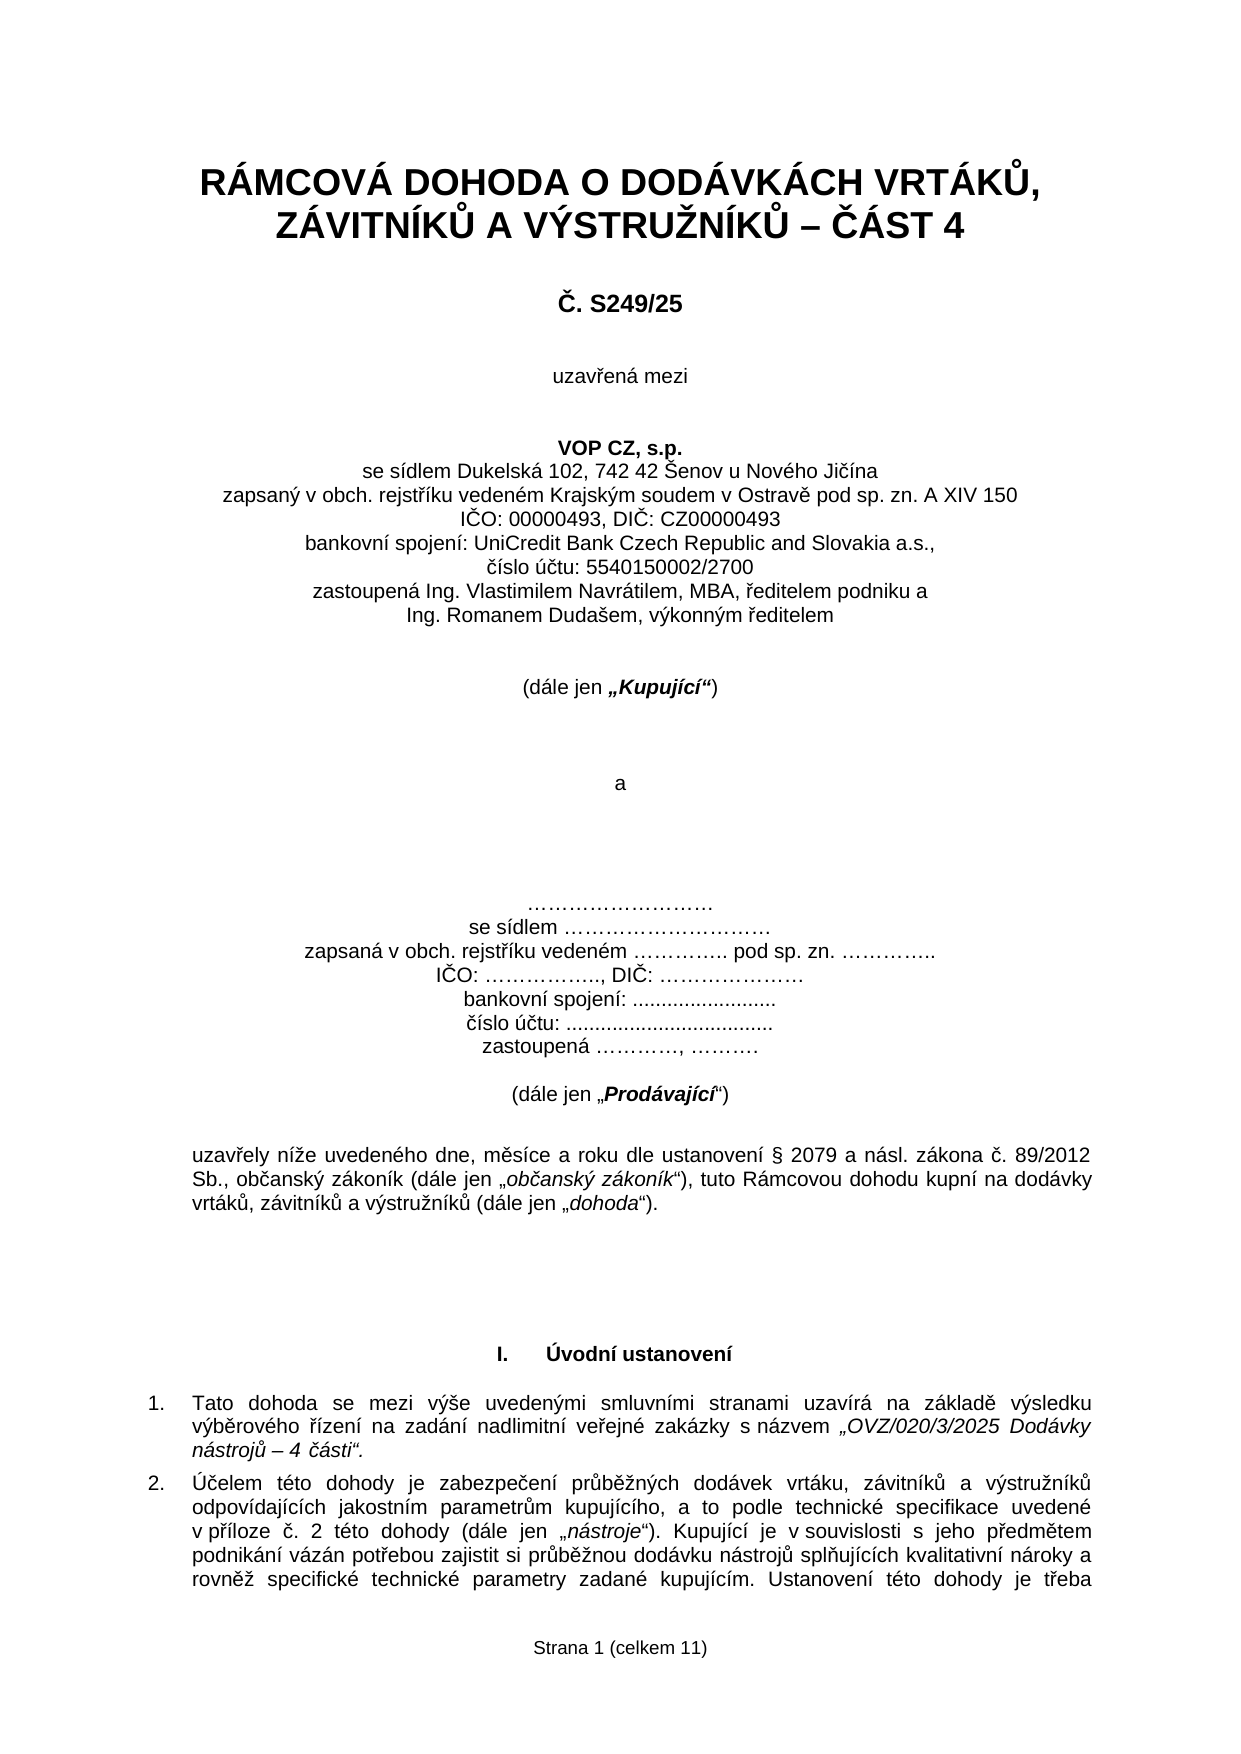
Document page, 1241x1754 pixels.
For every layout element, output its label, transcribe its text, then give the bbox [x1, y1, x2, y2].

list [148, 1471, 1093, 1590]
subtitle Úvodní ustanovení [148, 1342, 1093, 1366]
text uzavřená mezi [148, 363, 1093, 387]
text zapsaný v obch. rejstříku vedeném Krajským soudem v Ostravě pod sp. zn. A XIV 150 [148, 483, 1093, 507]
text VOP CZ, s.p. [148, 435, 1093, 459]
text IČO: …………….., DIČ: ………………… [148, 962, 1093, 986]
text (dále jen „Kupující“) [148, 675, 1093, 699]
text číslo účtu: 5540150002/2700 [148, 555, 1093, 579]
text se sídlem Dukelská 102, 742 42 Šenov u Nového Jičína [148, 459, 1093, 483]
text a [148, 771, 1093, 795]
text zapsaná v obch. rejstříku vedeném ………….. pod sp. zn. ………….. [148, 938, 1093, 962]
text IČO: 00000493, DIČ: CZ00000493 [148, 507, 1093, 531]
text se sídlem ………………………… [148, 914, 1093, 938]
text bankovní spojení: UniCredit Bank Czech Republic and Slovakia a.s., [148, 531, 1093, 555]
text ……………………… [148, 891, 1093, 914]
text zastoupená …………, ………. [148, 1034, 1093, 1058]
text uzavřely níže uvedeného dne, měsíce a roku dle ustanovení § 2079 a násl. zákona č. 89/2012 Sb., občanský zákoník (dále jen „občanský zákoník“), tuto Rámcovou dohodu kupní na dodávky vrtáků, závitníků a výstružníků (dále jen „dohoda“). [192, 1143, 1093, 1214]
text (dále jen „Prodávající“) [148, 1082, 1093, 1106]
text bankovní spojení: ......................... [148, 986, 1093, 1010]
text č. S249/25 [148, 280, 1093, 318]
list Tato dohoda se mezi výše uvedenými smluvními stranami uzavírá na základě výsledku výběrového řízení na zadání nadlimitní veřejné zakázky s názvem „OVZ/020/3/2025 Dodávky nástrojů – 4 části“. [148, 1390, 1093, 1462]
text RÁMCOVÁ DOHODA o dodávkách vrtáků, závitníků a výstružníků – část 4 [148, 160, 1093, 246]
text číslo účtu: .................................... [148, 1010, 1093, 1034]
text Ing. Romanem Dudašem, výkonným ředitelem [148, 603, 1093, 627]
text zastoupená Ing. Vlastimilem Navrátilem, MBA, ředitelem podniku a [148, 579, 1093, 603]
